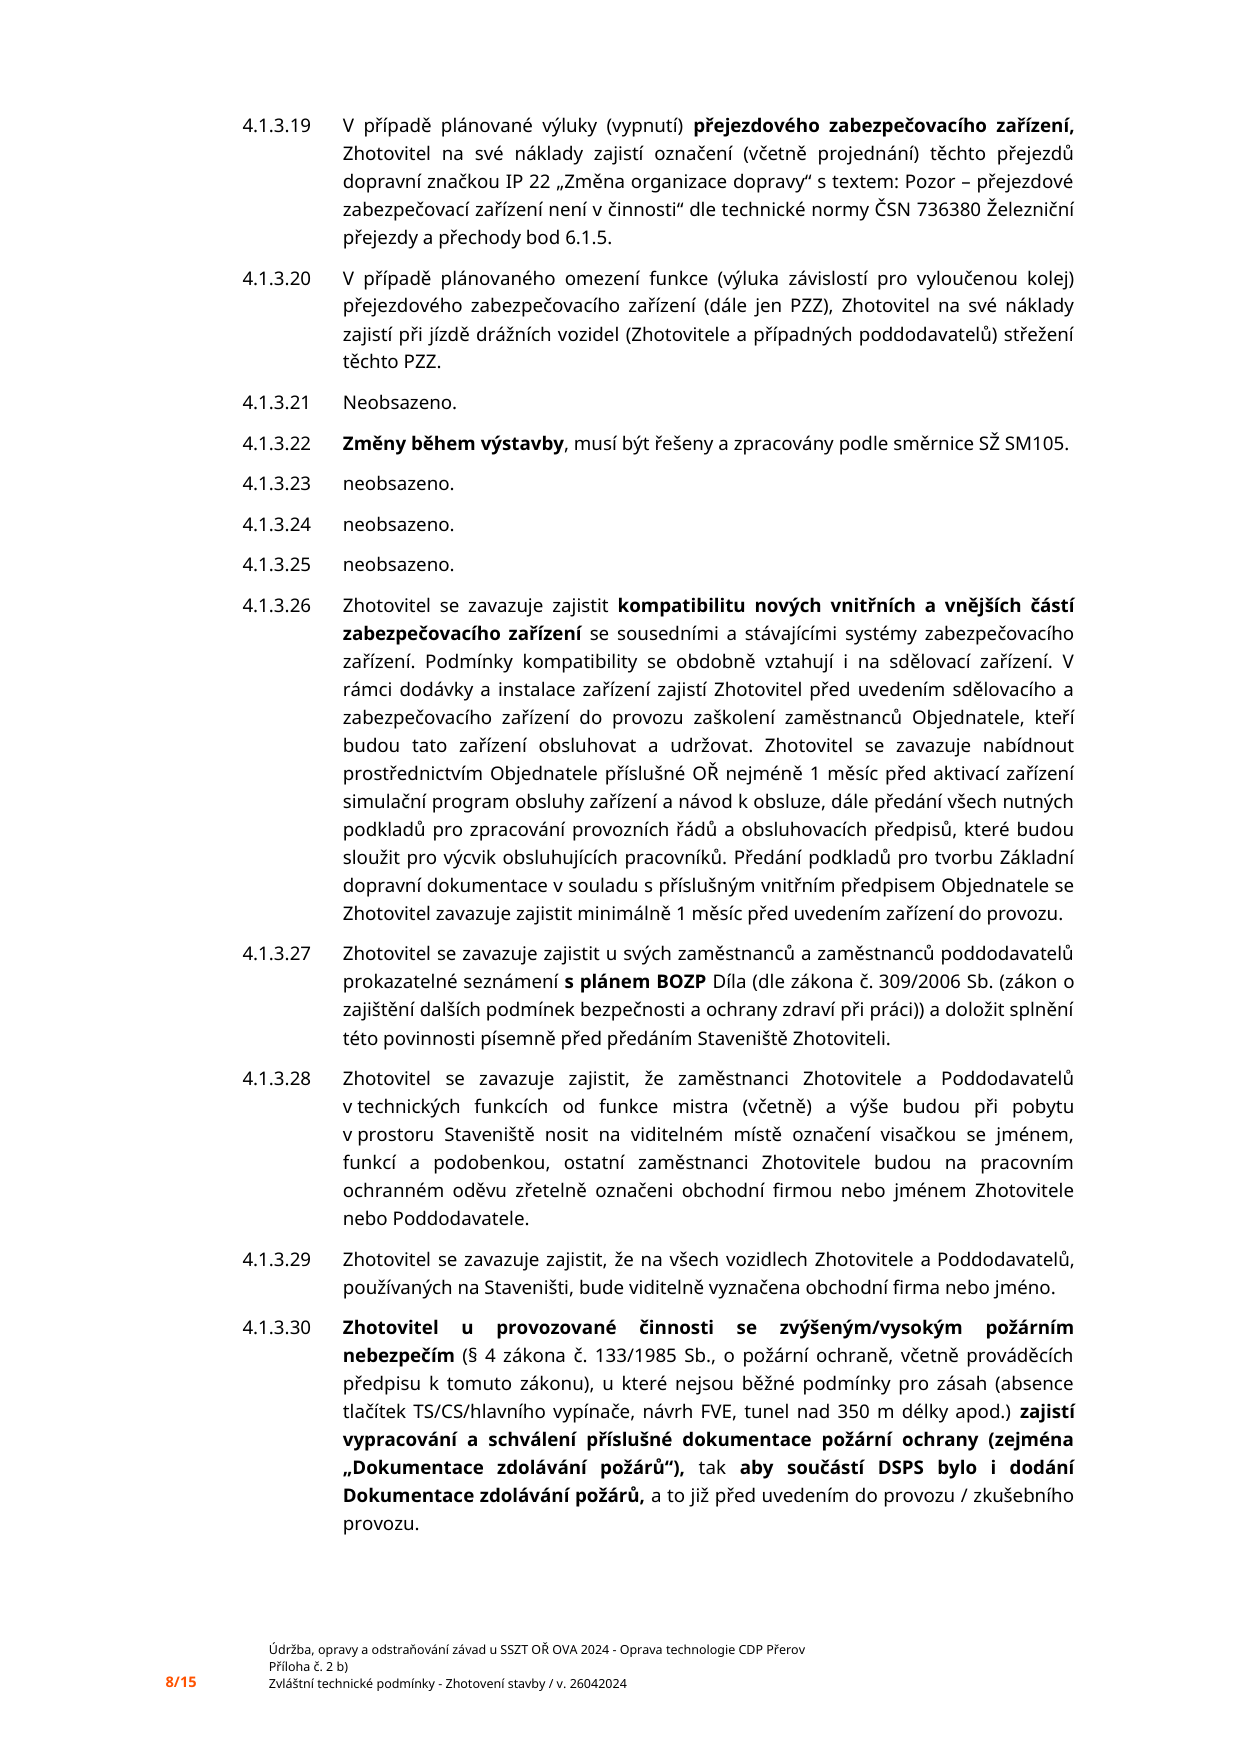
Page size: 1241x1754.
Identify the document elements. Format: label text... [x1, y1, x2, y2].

list Zhotovitel se zavazuje zajistit, že zaměstnanci Zhotovitele a Poddodavatelů v technických funkcích od funkce mistra (včetně) a výše budou při pobytu v prostoru Staveniště nosit na viditelném místě označení visačkou se jménem, funkcí a podobenkou, ostatní zaměstnanci Zhotovitele budou na pracovním ochranném oděvu zřetelně označeni obchodní firmou nebo jménem Zhotovitele nebo Poddodavatele. [242, 1065, 1075, 1231]
text Neobsazeno. [242, 389, 1075, 415]
text V případě plánovaného omezení funkce (výluka závislostí pro vyloučenou kolej) přejezdového zabezpečovacího zařízení (dále jen PZZ), Zhotovitel na své náklady zajistí při jízdě drážních vozidel (Zhotovitele a případných poddodavatelů) střežení těchto PZZ. [242, 265, 1075, 374]
text neobsazeno. [242, 551, 1075, 577]
text neobsazeno. [242, 511, 1075, 536]
text Změny během výstavby, musí být řešeny a zpracovány podle směrnice SŽ SM105. [242, 430, 1075, 455]
text neobsazeno. [242, 470, 1075, 496]
list Zhotovitel u provozované činnosti se zvýšeným/vysokým požárním nebezpečím (§ 4 zákona č. 133/1985 Sb., o požární ochraně, včetně prováděcích předpisu k tomuto zákonu), u které nejsou běžné podmínky pro zásah (absence tlačítek TS/CS/hlavního vypínače, návrh FVE, tunel nad 350 m délky apod.) zajistí vypracování a schválení příslušné dokumentace požární ochrany (zejména „Dokumentace zdolávání požárů“), tak aby součástí DSPS bylo i dodání Dokumentace zdolávání požárů, a to již před uvedením do provozu / zkušebního provozu. [242, 1314, 1075, 1536]
text Zhotovitel se zavazuje zajistit kompatibilitu nových vnitřních a vnějších částí zabezpečovacího zařízení se sousedními a stávajícími systémy zabezpečovacího zařízení. Podmínky kompatibility se obdobně vztahují i na sdělovací zařízení. V rámci dodávky a instalace zařízení zajistí Zhotovitel před uvedením sdělovacího a zabezpečovacího zařízení do provozu zaškolení zaměstnanců Objednatele, kteří budou tato zařízení obsluhovat a udržovat. Zhotovitel se zavazuje nabídnout prostřednictvím Objednatele příslušné OŘ nejméně 1 měsíc před aktivací zařízení simulační program obsluhy zařízení a návod k obsluze, dále předání všech nutných podkladů pro zpracování provozních řádů a obsluhovacích předpisů, které budou sloužit pro výcvik obsluhujících pracovníků. Předání podkladů pro tvorbu Základní dopravní dokumentace v souladu s příslušným vnitřním předpisem Objednatele se Zhotovitel zavazuje zajistit minimálně 1 měsíc před uvedením zařízení do provozu. [242, 592, 1075, 926]
list Zhotovitel se zavazuje zajistit u svých zaměstnanců a zaměstnanců poddodavatelů prokazatelné seznámení s plánem BOZP Díla (dle zákona č. 309/2006 Sb. (zákon o zajištění dalších podmínek bezpečnosti a ochrany zdraví při práci)) a doložit splnění této povinnosti písemně před předáním Staveniště Zhotoviteli. [242, 941, 1075, 1050]
list Zhotovitel se zavazuje zajistit, že na všech vozidlech Zhotovitele a Poddodavatelů, používaných na Staveništi, bude viditelně vyznačena obchodní firma nebo jméno. [242, 1246, 1075, 1299]
text V případě plánované výluky (vypnutí) přejezdového zabezpečovacího zařízení, Zhotovitel na své náklady zajistí označení (včetně projednání) těchto přejezdů dopravní značkou IP 22 „Změna organizace dopravy“ s textem: Pozor – přejezdové zabezpečovací zařízení není v činnosti“ dle technické normy ČSN 736380 Železniční přejezdy a přechody bod 6.1.5. [242, 112, 1075, 250]
